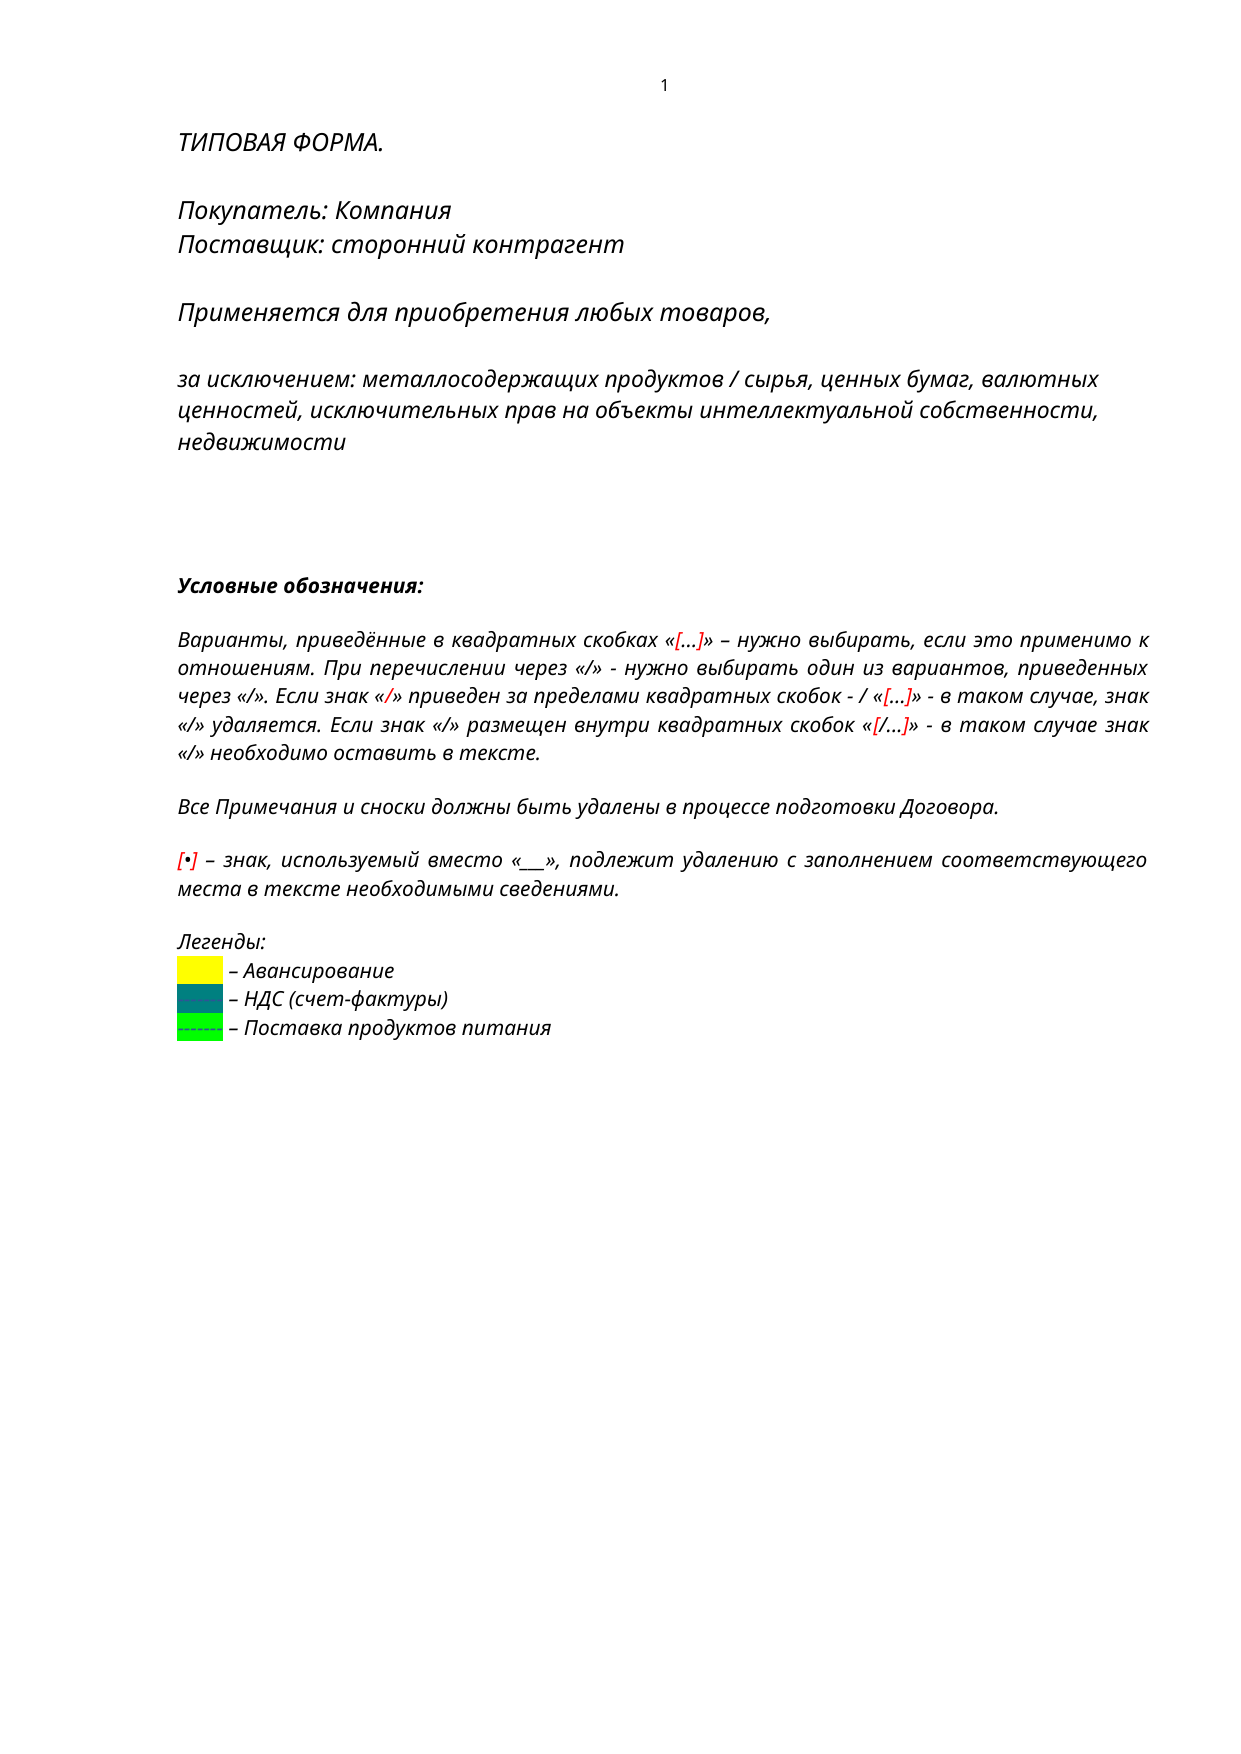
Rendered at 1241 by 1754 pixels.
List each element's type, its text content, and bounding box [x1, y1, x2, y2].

text Все Примечания и сноски должны быть удалены в процессе подготовки Договора. [177, 792, 1152, 820]
text ------- – Поставка продуктов питания [223, 1013, 1152, 1041]
text за исключением: металлосодержащих продуктов / сырья, ценных бумаг, валютных ценностей, исключительных прав на объекты интеллектуальной собственности, недвижимости [177, 363, 1152, 457]
text Применяется для приобретения любых товаров, [177, 295, 1152, 329]
text ------- – НДС (счет-фактуры) [223, 984, 1152, 1013]
text ТИПОВАЯ ФОРМА. [177, 124, 1152, 158]
text Варианты, приведённые в квадратных скобках «[…]» – нужно выбирать, если это применимо к отношениям. При перечислении через «/» - нужно выбирать один из вариантов, приведенных через «/». Если знак «/» приведен за пределами квадратных скобок - / «[…]» - в таком случае, знак «/» удаляется. Если знак «/» размещен внутри квадратных скобок «[/...]» - в таком случае знак «/» необходимо оставить в тексте. [177, 625, 1152, 767]
text Легенды: [177, 927, 1152, 956]
text [•] – знак, используемый вместо «___», подлежит удалению с заполнением соответствующего места в тексте необходимыми сведениями. [177, 845, 1152, 902]
text Поставщик: сторонний контрагент [177, 227, 1152, 261]
text Покупатель: Компания [177, 193, 1152, 227]
text Условные обозначения: [177, 571, 1152, 600]
text ------- – Авансирование [223, 956, 1152, 984]
